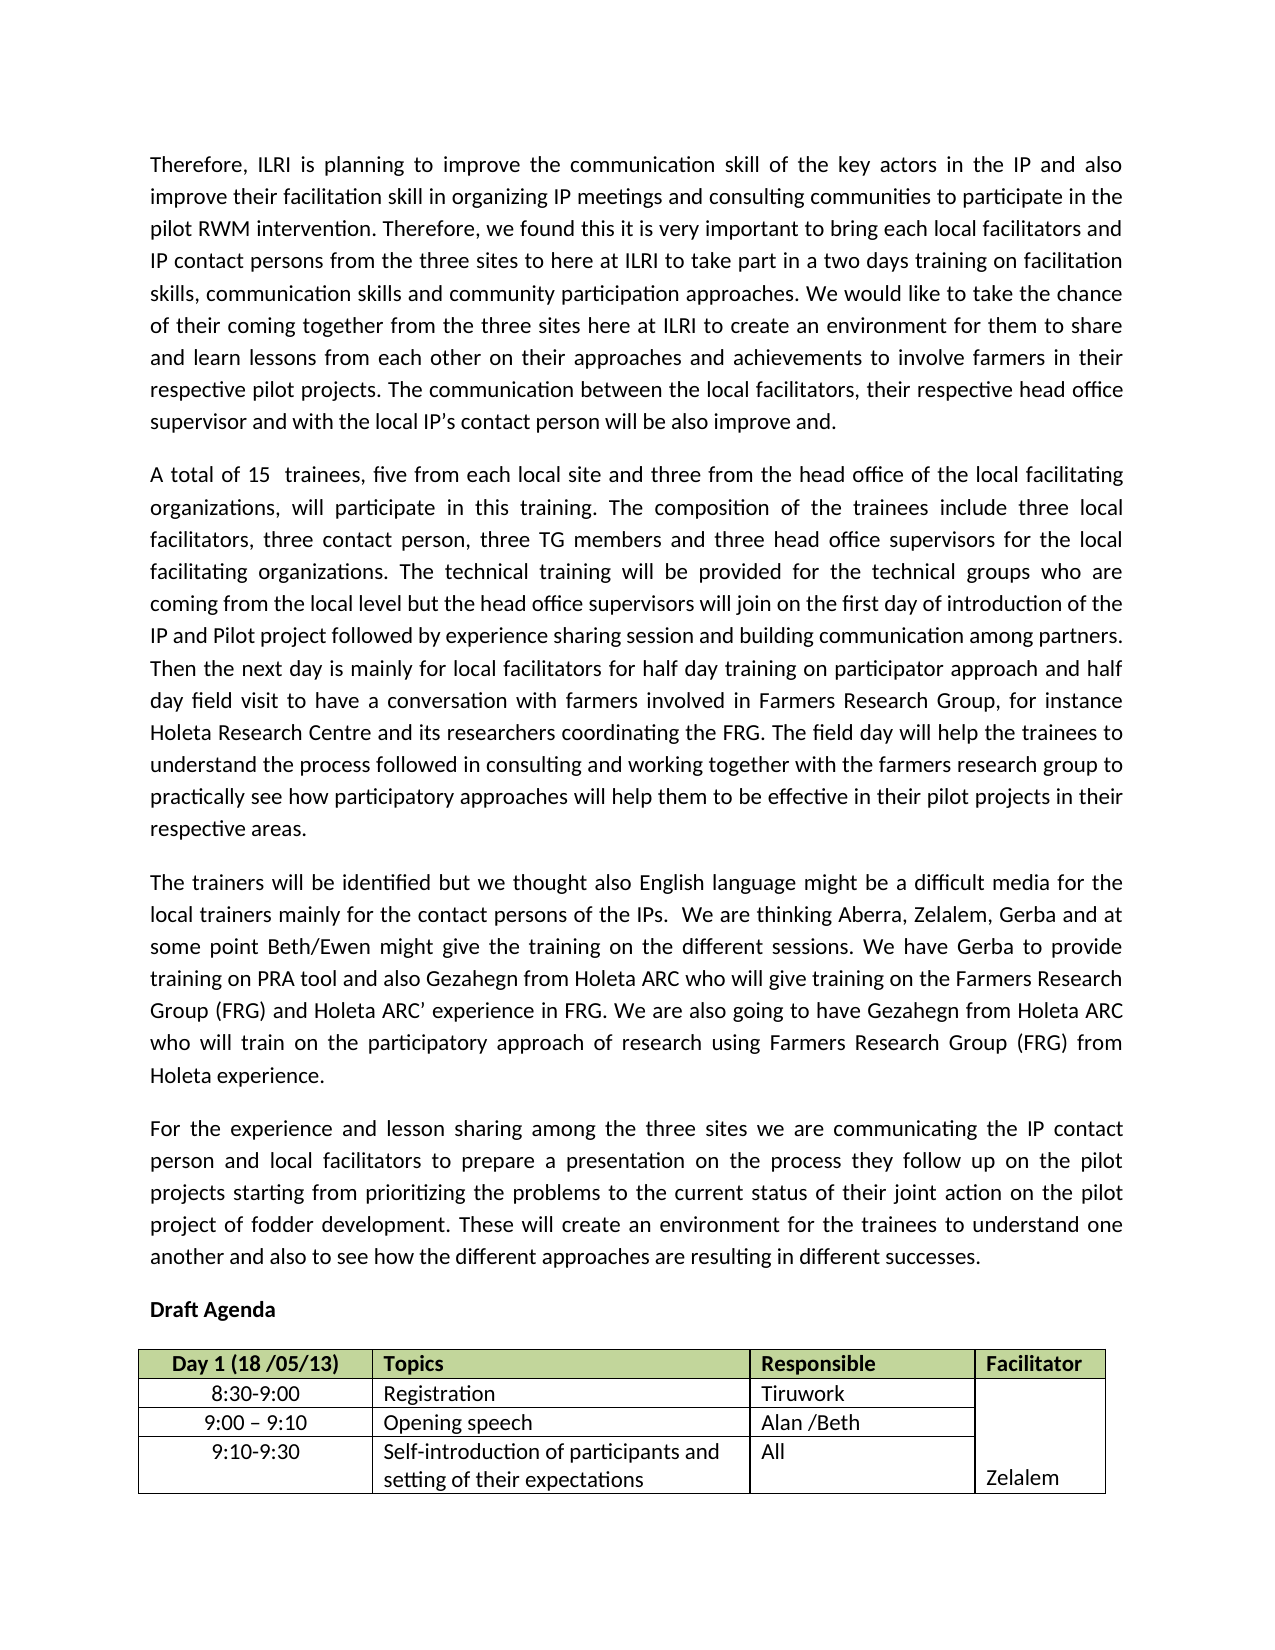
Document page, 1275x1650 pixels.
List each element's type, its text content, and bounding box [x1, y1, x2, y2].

table_cell Alan /Beth [751, 1408, 974, 1436]
table_header Facilitator [976, 1350, 1105, 1378]
table_cell 8:30-9:00 [139, 1379, 372, 1407]
table_cell Self-introduction of participants and setting of their expectations [373, 1437, 749, 1493]
text Therefore, ILRI is planning to improve the communication skill of the key actors in the IP and also improve their facilitation skill in organizing IP meetings and consulting communities to participate in the pilot RWM intervention. Therefore, we found this it is very important to bring each local facilitators and IP contact persons from the three sites to here at ILRI to take part in a two days training on facilitation skills, communication skills and community participation approaches. We would like to take the chance of their coming together from the three sites here at ILRI to create an environment for them to share and learn lessons from each other on their approaches and achievements to involve farmers in their respective pilot projects. The communication between the local facilitators, their respective head office supervisor and with the local IP’s contact person will be also improve and. [150, 150, 1125, 436]
table_header Day 1 (18 /05/13) [139, 1350, 372, 1378]
table_header Topics [373, 1350, 749, 1378]
text The trainers will be identified but we thought also English language might be a difficult media for the local trainers mainly for the contact persons of the IPs. We are thinking Aberra, Zelalem, Gerba and at some point Beth/Ewen might give the training on the different sessions. We have Gerba to provide training on PRA tool and also Gezahegn from Holeta ARC who will give training on the Farmers Research Group (FRG) and Holeta ARC’ experience in FRG. We are also going to have Gezahegn from Holeta ARC who will train on the participatory approach of research using Farmers Research Group (FRG) from Holeta experience. [150, 868, 1125, 1089]
table_cell Zelalem [976, 1379, 1105, 1493]
text For the experience and lesson sharing among the three sites we are communicating the IP contact person and local facilitators to prepare a presentation on the process they follow up on the pilot projects starting from prioritizing the problems to the current status of their joint action on the pilot project of fodder development. These will create an environment for the trainees to understand one another and also to see how the different approaches are resulting in different successes. [150, 1114, 1125, 1271]
table_cell All [751, 1437, 974, 1493]
text Draft Agenda [150, 1296, 1125, 1323]
table_cell 9:10-9:30 [139, 1437, 372, 1493]
table_cell Registration [373, 1379, 749, 1407]
table_cell 9:00 – 9:10 [139, 1408, 372, 1436]
text A total of 15 trainees, five from each local site and three from the head office of the local facilitating organizations, will participate in this training. The composition of the trainees include three local facilitators, three contact person, three TG members and three head office supervisors for the local facilitating organizations. The technical training will be provided for the technical groups who are coming from the local level but the head office supervisors will join on the first day of introduction of the IP and Pilot project followed by experience sharing session and building communication among partners. Then the next day is mainly for local facilitators for half day training on participator approach and half day field visit to have a conversation with farmers involved in Farmers Research Group, for instance Holeta Research Centre and its researchers coordinating the FRG. The field day will help the trainees to understand the process followed in consulting and working together with the farmers research group to practically see how participatory approaches will help them to be effective in their pilot projects in their respective areas. [150, 461, 1125, 843]
table_cell Opening speech [373, 1408, 749, 1436]
table_header Responsible [751, 1350, 974, 1378]
table_cell Tiruwork [751, 1379, 974, 1407]
